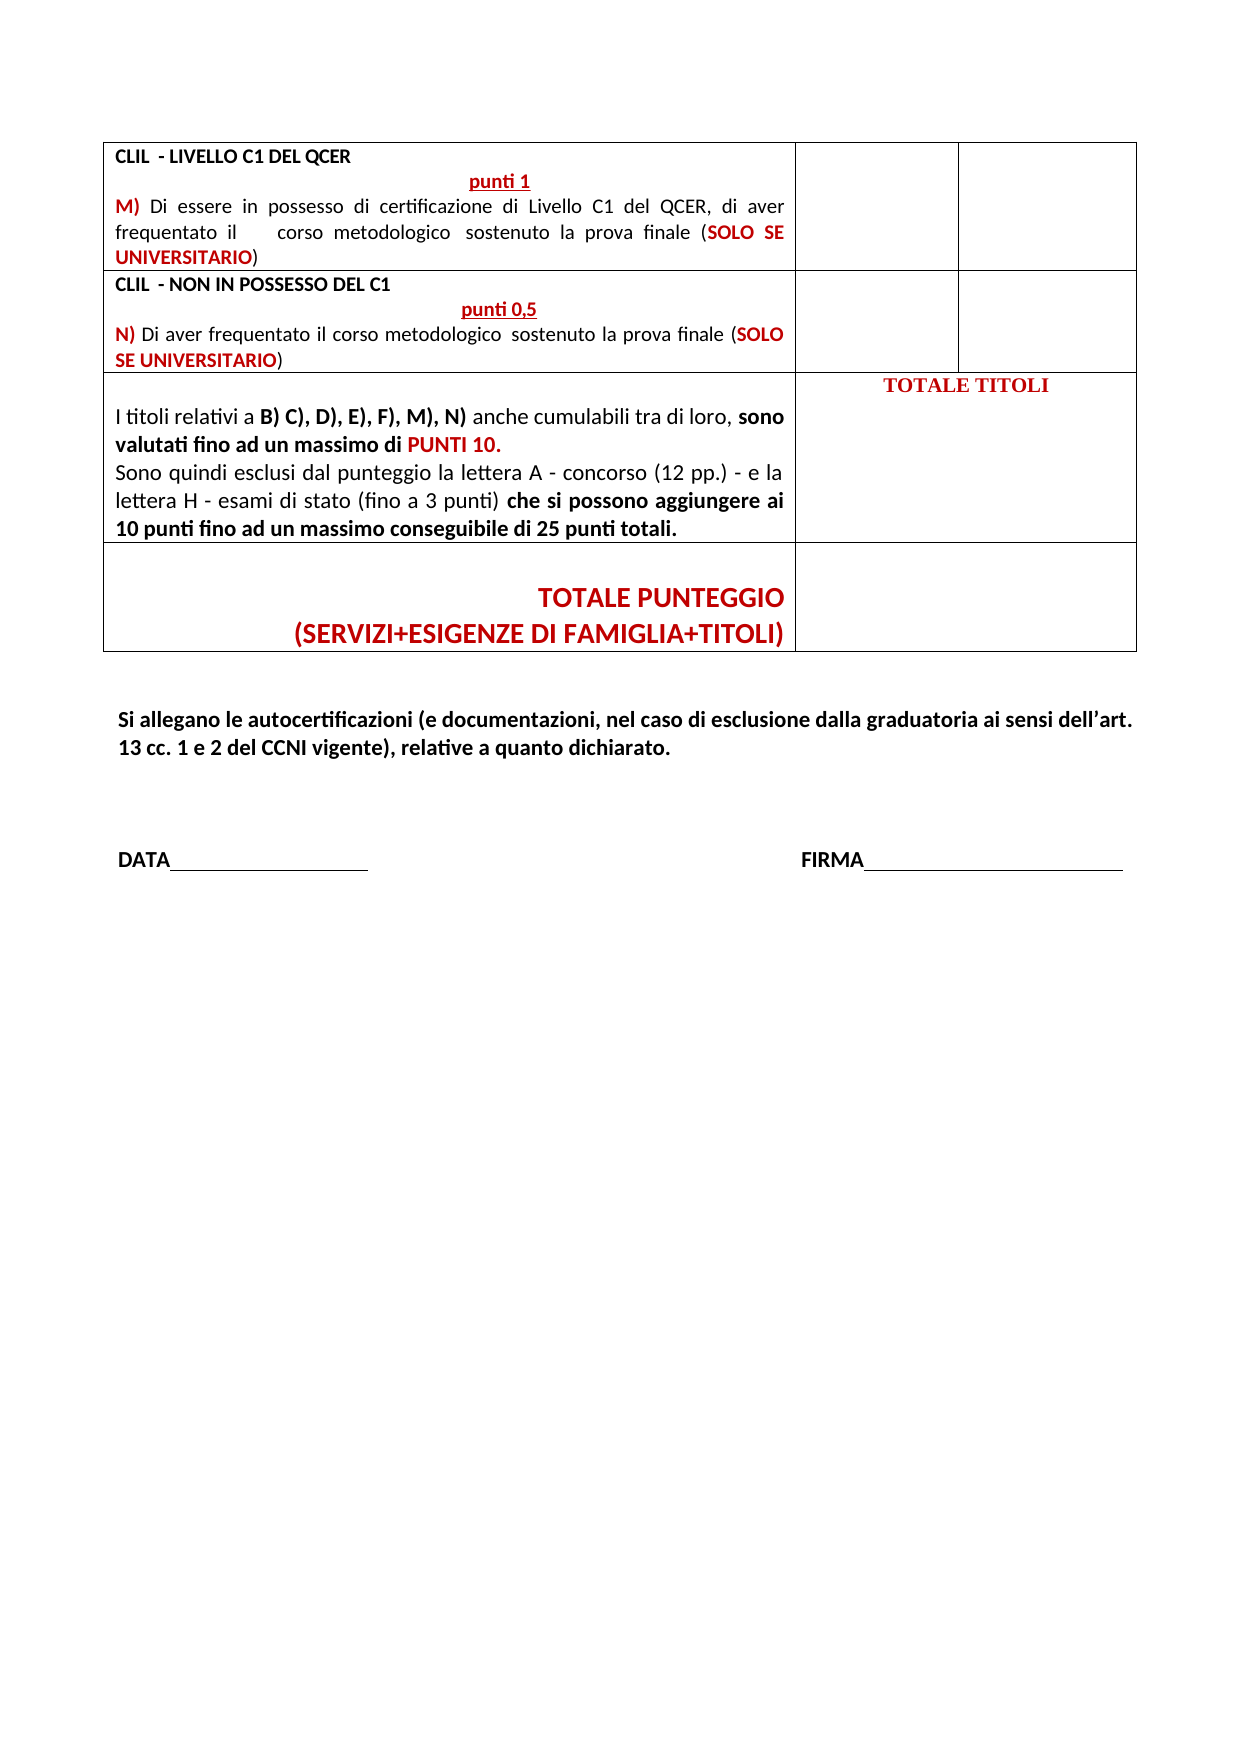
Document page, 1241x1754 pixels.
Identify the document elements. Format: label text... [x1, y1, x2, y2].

table_cell [796, 271, 958, 372]
table_cell TOTALE TITOLI [796, 373, 1136, 542]
text Si allegano le autocertificazioni (e documentazioni, nel caso di esclusione dalla graduatoria ai sensi dell’art. 13 cc. 1 e 2 del CCNI vigente), relative a quanto dichiarato. [118, 705, 1137, 761]
table_cell I titoli relativi a B) C), D), E), F), M), N) anche cumulabili tra di loro, sono valutati fino ad un massimo di PUNTI 10. Sono quindi esclusi dal punteggio la lettera A - concorso (12 pp.) - e la lettera H - esami di stato (fino a 3 punti) che si possono aggiungere ai 10 punti fino ad un massimo conseguibile di 25 punti totali. [104, 373, 795, 542]
table_cell CLIL - LIVELLO C1 DEL QCER punti 1 M) Di essere in possesso di certificazione di Livello C1 del QCER, di aver frequentato il corso metodologico sostenuto la prova finale (SOLO SE UNIVERSITARIO) [104, 143, 795, 270]
table_cell [959, 271, 1136, 372]
text DATA FIRMA [118, 846, 1137, 874]
table_cell [796, 543, 1136, 651]
table_cell [796, 143, 958, 270]
table_cell [959, 143, 1136, 270]
table_cell TOTALE PUNTEGGIO (SERVIZI+ESIGENZE DI FAMIGLIA+TITOLI) [104, 543, 795, 651]
table_cell CLIL - NON IN POSSESSO DEL C1 punti 0,5 N) Di aver frequentato il corso metodologico sostenuto la prova finale (SOLO SE UNIVERSITARIO) [104, 271, 795, 372]
